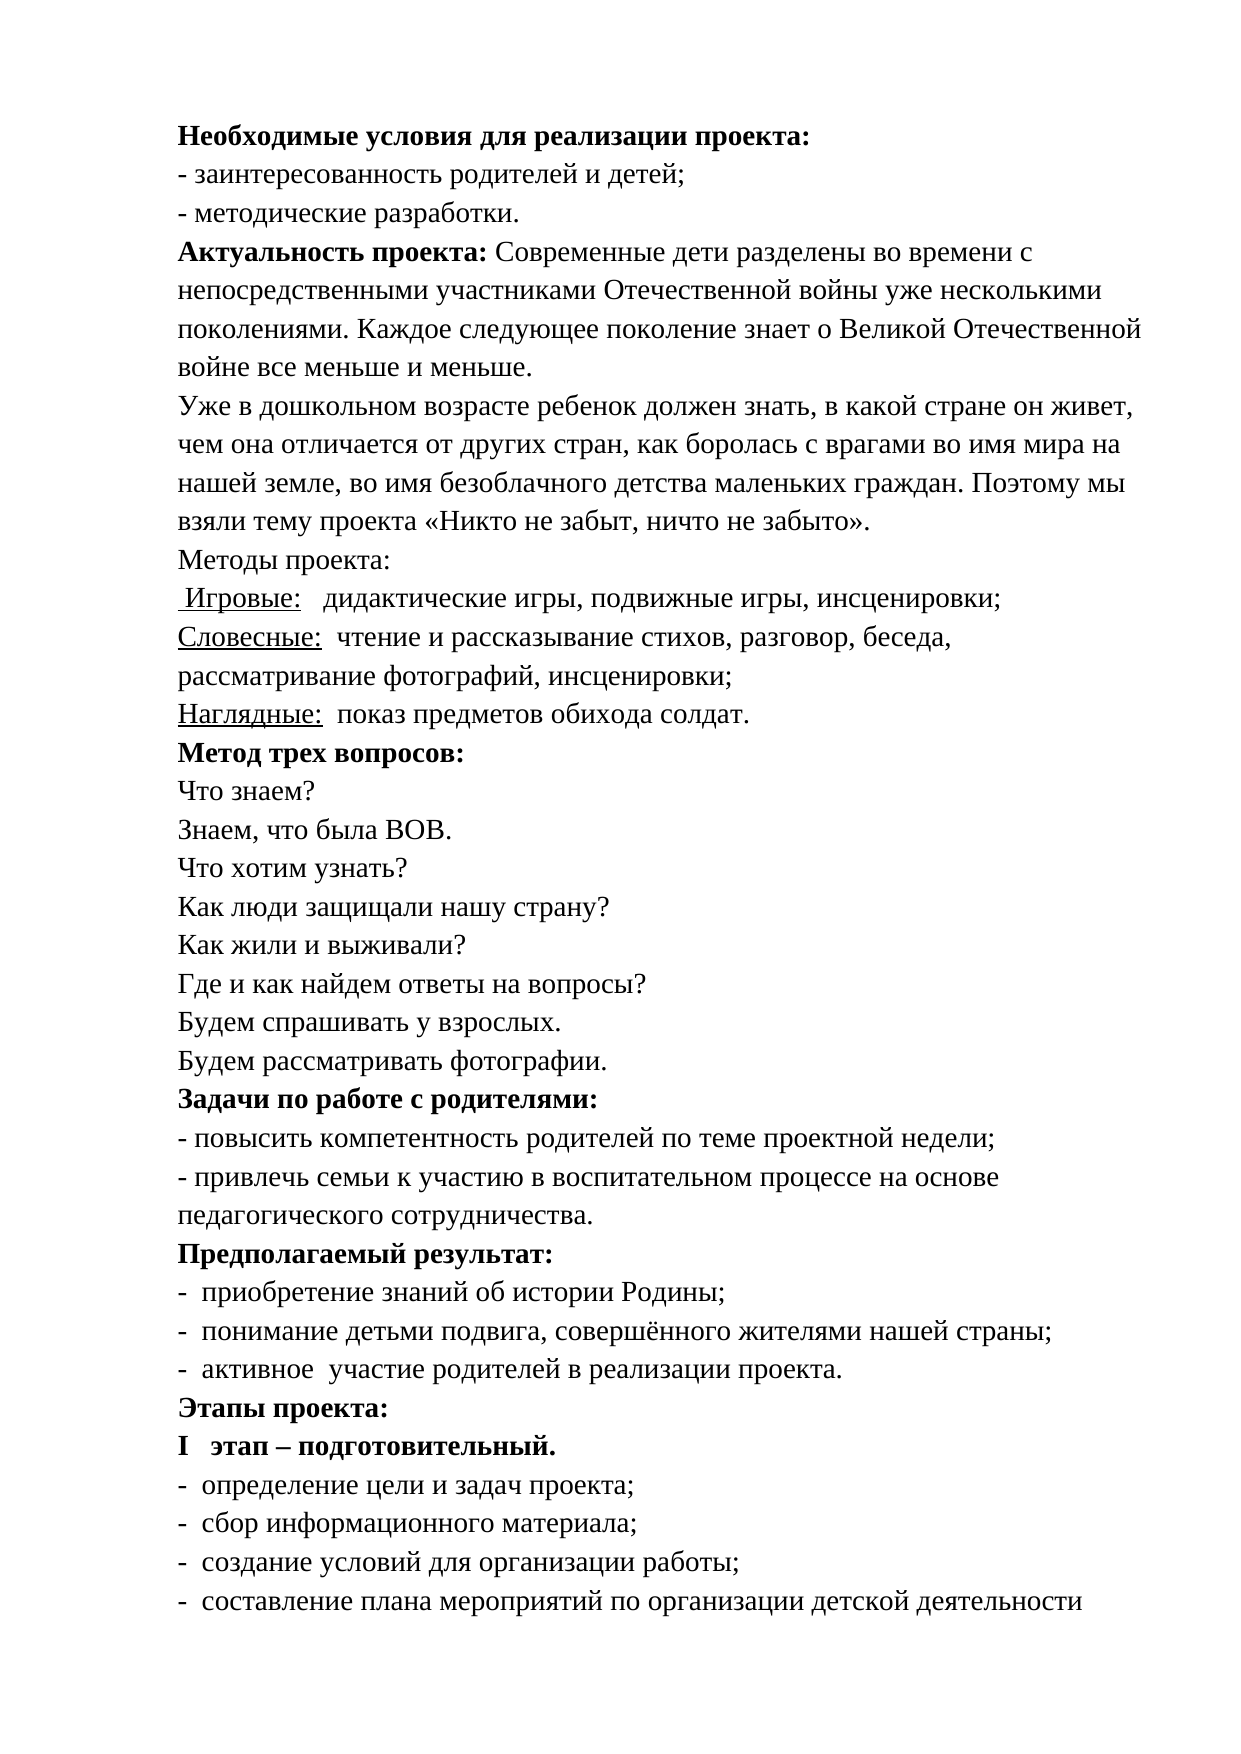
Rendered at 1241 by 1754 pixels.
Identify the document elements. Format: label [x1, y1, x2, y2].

text [177, 118, 1152, 1616]
